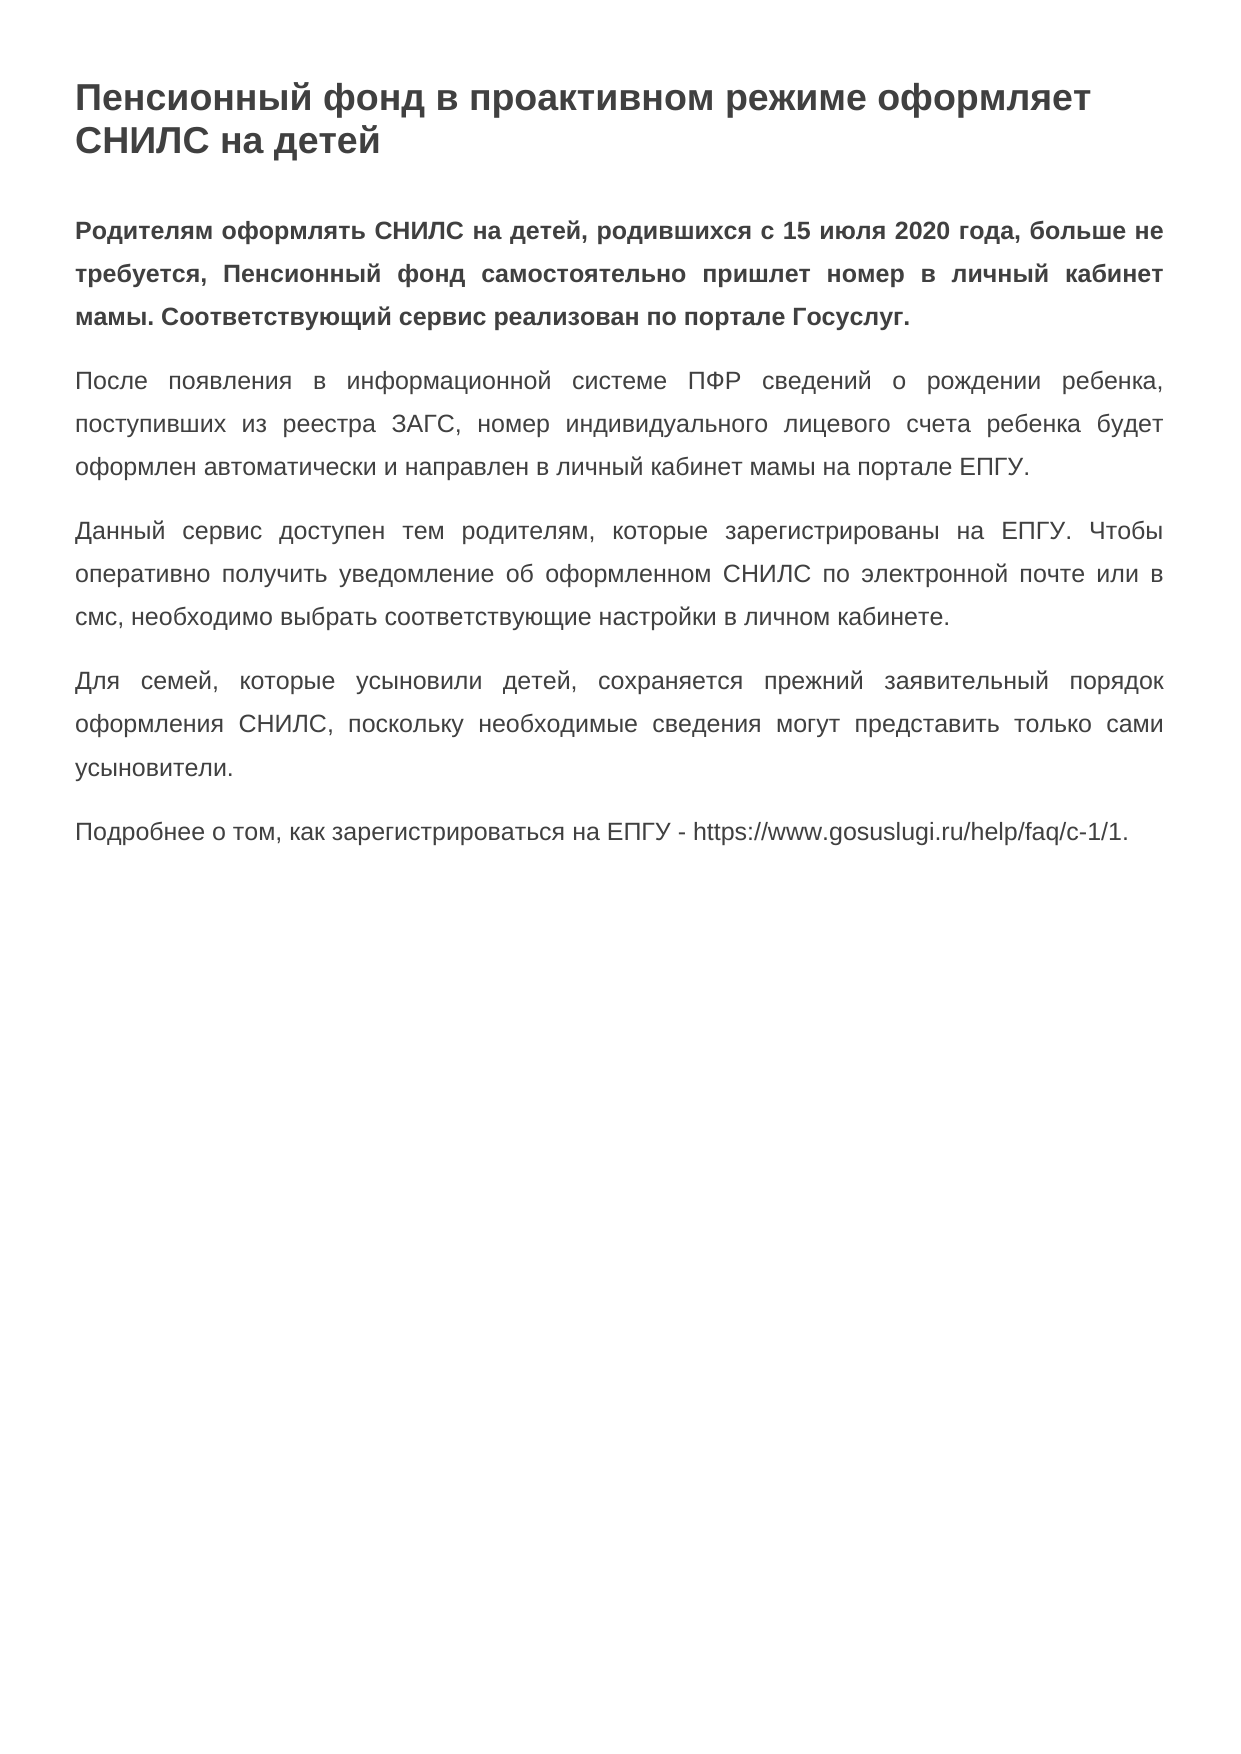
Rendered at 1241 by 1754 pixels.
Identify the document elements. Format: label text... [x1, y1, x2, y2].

text Родителям оформлять СНИЛС на детей, родившихся с 15 июля 2020 года, больше не требуется, Пенсионный фонд самостоятельно пришлет номер в личный кабинет мамы. Соответствующий сервис реализован по портале Госуслуг. [75, 216, 1165, 331]
text После появления в информационной системе ПФР сведений о рождении ребенка, поступивших из реестра ЗАГС, номер индивидуального лицевого счета ребенка будет оформлен автоматически и направлен в личный кабинет мамы на портале ЕПГУ. [75, 366, 1165, 481]
text Данный сервис доступен тем родителям, которые зарегистрированы на ЕПГУ. Чтобы оперативно получить уведомление об оформленном СНИЛС по электронной почте или в смс, необходимо выбрать соответствующие настройки в личном кабинете. [75, 516, 1165, 631]
text Подробнее о том, как зарегистрироваться на ЕПГУ - https://www.gosuslugi.ru/help/faq/c-1/1. [75, 816, 1165, 845]
text Пенсионный фонд в проактивном режиме оформляет СНИЛС на детей [75, 75, 1165, 161]
text Для семей, которые усыновили детей, сохраняется прежний заявительный порядок оформления СНИЛС, поскольку необходимые сведения могут представить только сами усыновители. [75, 666, 1165, 781]
